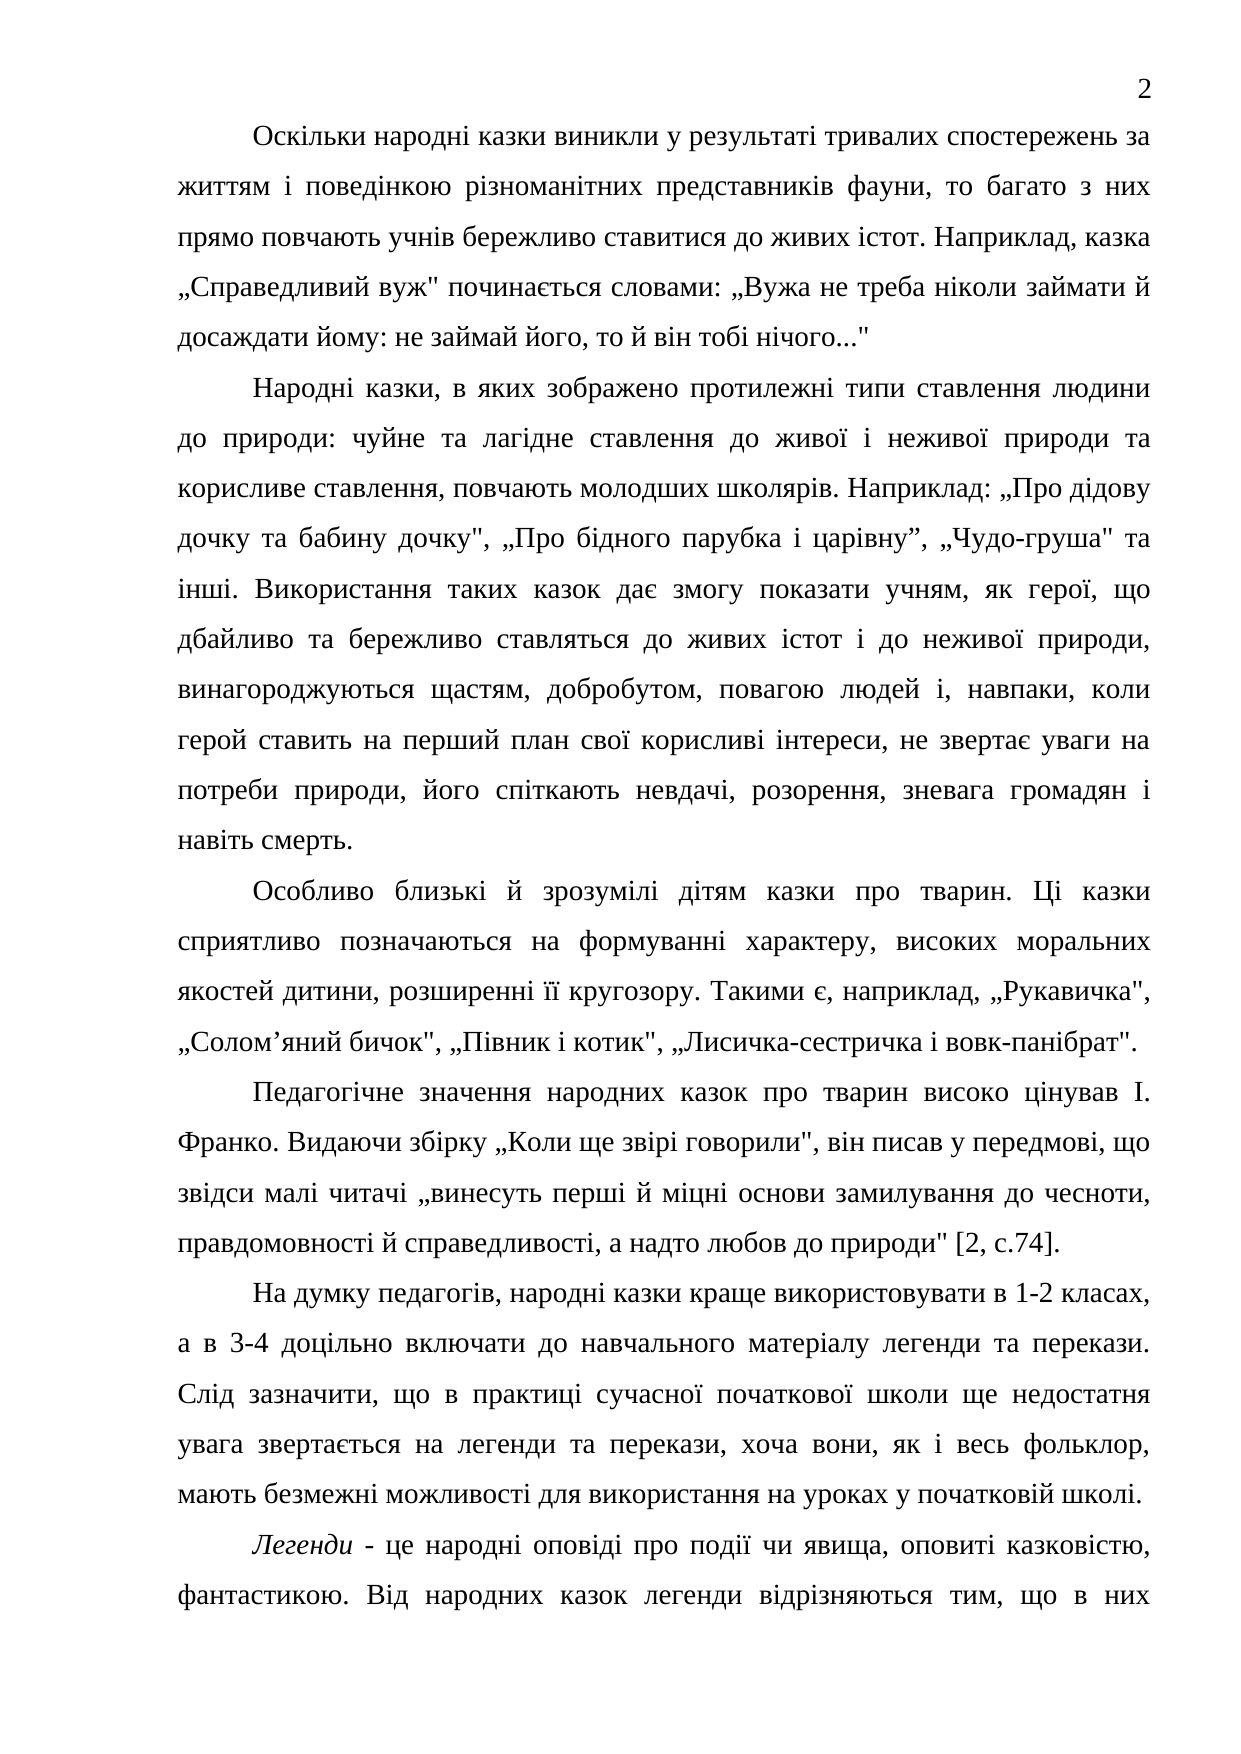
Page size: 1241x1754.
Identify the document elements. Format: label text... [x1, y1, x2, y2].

text Особливо близькі й зрозумілі дітям казки про тварин. Ці казки сприятливо позначаються на формуванні характеру, високих моральних якостей дитини, розширенні її кругозору. Такими є, наприклад, „Рукавичка", „Солом’яний бичок", „Півник і котик", „Лисичка-сестричка і вовк-панібрат". [177, 873, 1152, 1057]
text Народні казки, в яких зображено протилежні типи ставлення людини до природи: чуйне та лагідне ставлення до живої і неживої природи та корисливе ставлення, повчають молодших школярів. Наприклад: „Про дідову дочку та бабину дочку", „Про бідного парубка і царівну”, „Чудо-груша" та інші. Використання таких казок дає змогу показати учням, як герої, що дбайливо та бережливо ставляться до живих істот і до неживої природи, винагороджуються щастям, добробутом, повагою людей і, навпаки, коли герой ставить на перший план свої корисливі інтереси, не звертає уваги на потреби природи, його спіткають невдачі, розорення, зневага громадян і навіть смерть. [177, 370, 1152, 856]
text Оскільки народні казки виникли у результаті тривалих спостережень за життям і поведінкою різноманітних представників фауни, то багато з них прямо повчають учнів бережливо ставитися до живих істот. Наприклад, казка „Справедливий вуж" починається словами: „Вужа не треба ніколи займати й досаждати йому: не займай його, то й він тобі нічого..." [177, 118, 1152, 353]
text На думку педагогів, народні казки краще використовувати в 1-2 класах, а в 3-4 доцільно включати до навчального матеріалу легенди та перекази. Слід зазначити, що в практиці сучасної початкової школи ще недостатня увага звертається на легенди та перекази, хоча вони, як і весь фольклор, мають безмежні можливості для використання на уроках у початковій школі. [177, 1275, 1152, 1510]
text Педагогічне значення народних казок про тварин високо цінував І. Франко. Видаючи збірку „Коли ще звірі говорили", він писав у передмові, що звідси малі читачі „винесуть перші й міцні основи замилування до чесноти, правдомовності й справедливості, а надто любов до природи" [2, с.74]. [177, 1074, 1152, 1258]
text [177, 1527, 1152, 1611]
